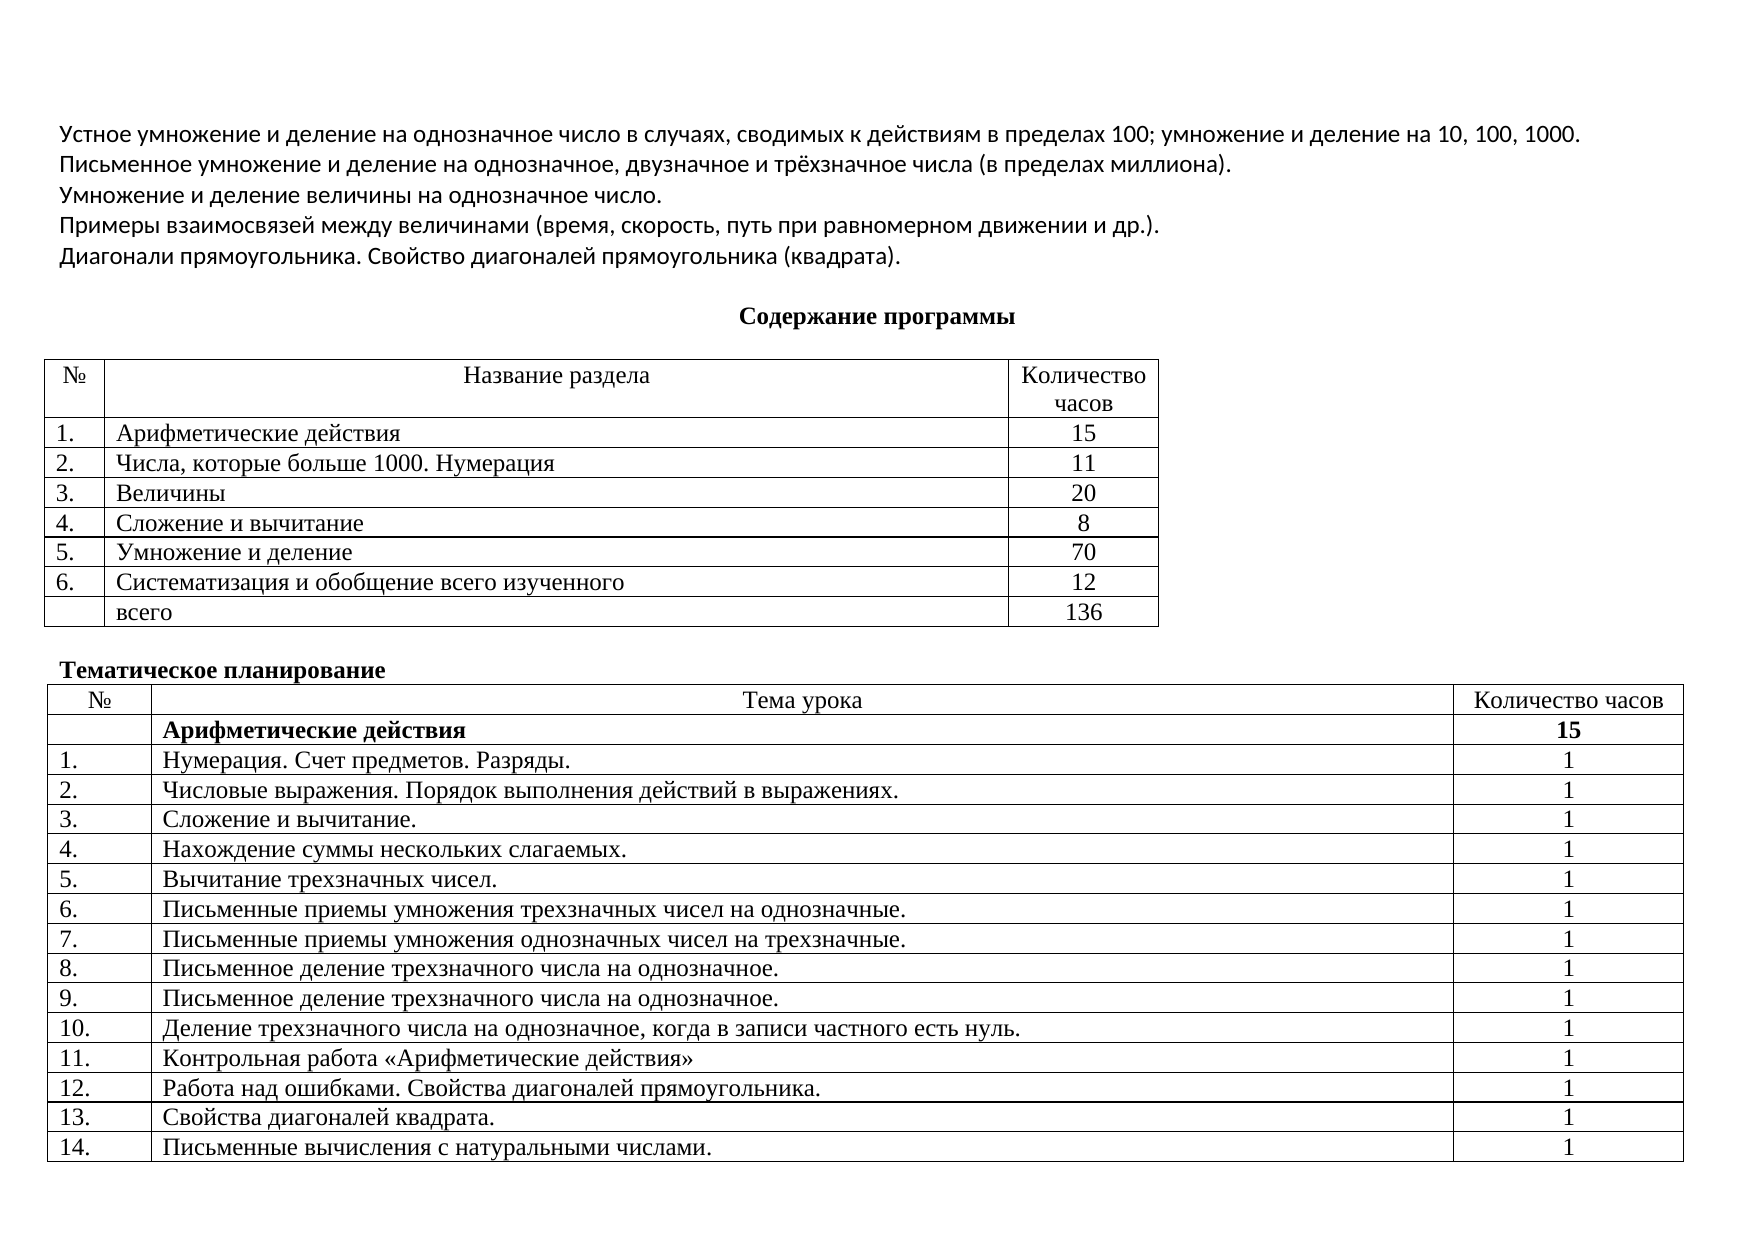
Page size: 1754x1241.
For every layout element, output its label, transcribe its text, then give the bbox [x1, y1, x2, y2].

table_header № [48, 685, 151, 714]
table_cell [45, 418, 104, 447]
table_cell 8 [1009, 508, 1158, 536]
table_cell Нумерация. Счет предметов. Разряды. [152, 745, 1453, 774]
text Умножение и деление величины на однозначное число. [59, 179, 1695, 210]
text Письменное умножение и деление на однозначное, двузначное и трёхзначное числа (в пределах миллиона). [59, 149, 1695, 179]
table_cell [48, 715, 151, 744]
text Диагонали прямоугольника. Свойство диагоналей прямоугольника (квадрата). [59, 240, 1695, 271]
table_cell Письменные вычисления с натуральными числами. [152, 1132, 1453, 1161]
table_cell Умножение и деление [105, 538, 1008, 566]
table_cell 1. [48, 745, 151, 774]
table_cell 5. [48, 864, 151, 893]
table_cell 20 [1009, 478, 1158, 507]
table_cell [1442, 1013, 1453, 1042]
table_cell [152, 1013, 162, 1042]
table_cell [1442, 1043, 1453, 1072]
table_cell Письменные приемы умножения однозначных чисел на трехзначные. [152, 924, 1453, 952]
table_header № [45, 360, 104, 417]
text Содержание программы [59, 301, 1695, 330]
table_cell 11. [48, 1043, 151, 1072]
table_cell 4. [48, 834, 151, 863]
table_header Количество часов [1009, 360, 1158, 417]
table_cell [45, 448, 104, 477]
table_cell Свойства диагоналей квадрата. [152, 1103, 1453, 1131]
table_cell Числа, которые больше 1000. Нумерация [105, 448, 1008, 477]
text Тематическое планирование [59, 656, 1695, 684]
table_cell 1 [1454, 1073, 1683, 1101]
table_cell 1 [1454, 864, 1683, 893]
table_cell Арифметические действия [105, 418, 1008, 447]
table_cell 8. [48, 954, 151, 982]
table_cell 1 [1454, 983, 1683, 1012]
table_cell 1 [1454, 775, 1683, 803]
table_cell [45, 597, 104, 626]
table_cell 6. [48, 894, 151, 923]
table_cell Арифметические действия [152, 715, 1453, 744]
table_cell Числовые выражения. Порядок выполнения действий в выражениях. [152, 775, 1453, 803]
table_cell 11 [1009, 448, 1158, 477]
table_cell 12. [48, 1073, 151, 1101]
table_cell [45, 508, 104, 536]
table_cell 9. [48, 983, 151, 1012]
table_cell Работа над ошибками. Свойства диагоналей прямоугольника. [152, 1073, 1453, 1101]
table_header Количество часов [1454, 685, 1683, 714]
table_cell 1 [1454, 924, 1683, 952]
table_cell 1 [1454, 1103, 1683, 1131]
table_cell 13. [48, 1103, 151, 1131]
table_cell 1 [1454, 894, 1683, 923]
table_cell 7. [48, 924, 151, 952]
table_cell Сложение и вычитание. [152, 805, 1453, 833]
table_cell всего [105, 597, 1008, 626]
table_cell 3. [48, 805, 151, 833]
table_cell Вычитание трехзначных чисел. [152, 864, 1453, 893]
table_cell Нахождение суммы нескольких слагаемых. [152, 834, 1453, 863]
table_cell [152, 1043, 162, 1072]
table_cell 136 [1009, 597, 1158, 626]
table_cell 15 [1454, 715, 1683, 744]
table_cell [45, 538, 104, 566]
table_header Название раздела [105, 360, 1008, 417]
table_cell Систематизация и обобщение всего изученного [105, 567, 1008, 596]
table_cell Сложение и вычитание [105, 508, 1008, 536]
table_cell 10. [48, 1013, 151, 1042]
table_cell 14. [48, 1132, 151, 1161]
text Устное умножение и деление на однозначное число в случаях, сводимых к действиям в пределах 100; умножение и деление на 10, 100, 1000. [59, 118, 1695, 149]
table_cell 1 [1454, 1013, 1683, 1042]
table_cell [45, 478, 104, 507]
table_cell 1 [1454, 745, 1683, 774]
table_cell 70 [1009, 538, 1158, 566]
text Примеры взаимосвязей между величинами (время, скорость, путь при равномерном движении и др.). [59, 210, 1695, 240]
table_header Тема урока [152, 685, 1453, 714]
table_cell 15 [1009, 418, 1158, 447]
table_cell 1 [1454, 834, 1683, 863]
table_cell Величины [105, 478, 1008, 507]
table_cell 1 [1454, 954, 1683, 982]
table_cell [45, 567, 104, 596]
table_cell Письменное деление трехзначного числа на однозначное. [152, 983, 1453, 1012]
table_cell Письменное деление трехзначного числа на однозначное. [152, 954, 1453, 982]
table_cell 12 [1009, 567, 1158, 596]
table_cell Письменные приемы умножения трехзначных чисел на однозначные. [152, 894, 1453, 923]
table_cell 2. [48, 775, 151, 803]
table_cell 1 [1454, 1132, 1683, 1161]
table_cell 1 [1454, 1043, 1683, 1072]
table_cell 1 [1454, 805, 1683, 833]
